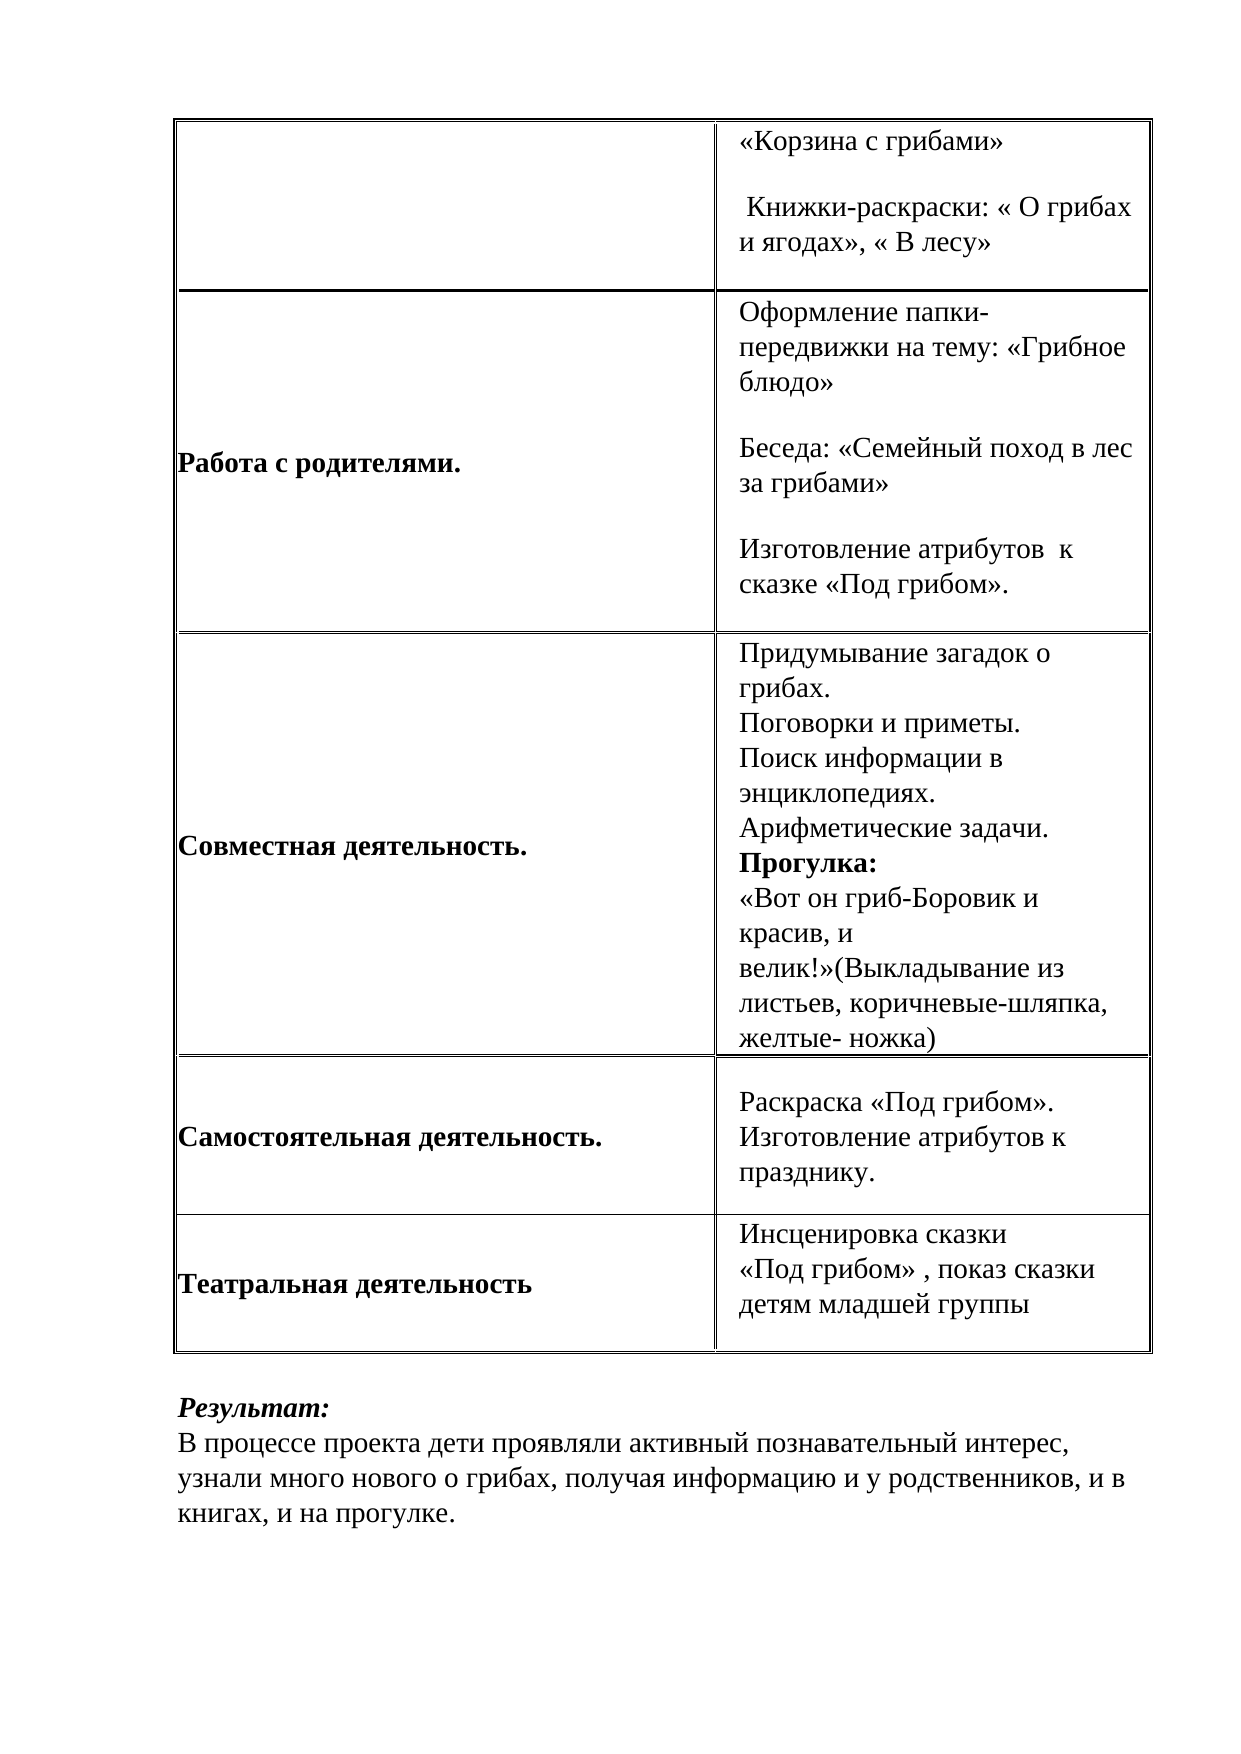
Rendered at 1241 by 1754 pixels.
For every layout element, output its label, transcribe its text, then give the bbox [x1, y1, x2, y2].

table_cell Самостоятельная деятельность. [177, 1054, 714, 1213]
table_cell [177, 122, 716, 289]
table_cell Оформление папки-передвижки на тему: «Грибное блюдо» Беседа: «Семейный поход в лес за грибами» Изготовление атрибутов к сказке «Под грибом». [717, 289, 1149, 631]
table_cell Придумывание загадок о грибах. Поговорки и приметы. Поиск информации в энциклопедиях. Арифметические задачи. Прогулка: «Вот он гриб-Боровик и красив, и велик!»(Выкладывание из листьев, коричневые-шляпка, желтые- ножка) [717, 631, 1150, 1054]
table_cell Инсценировка сказки «Под грибом» , показ сказки детям младшей группы [716, 1215, 1149, 1351]
table_cell Раскраска «Под грибом». Изготовление атрибутов к празднику. [717, 1054, 1150, 1213]
table_cell Театральная деятельность [177, 1215, 716, 1351]
text Результат: [177, 1389, 1152, 1424]
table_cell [716, 122, 1149, 289]
table_cell Совместная деятельность. [177, 631, 714, 1054]
text В процессе проекта дети проявляли активный познавательный интерес, узнали много нового о грибах, получая информацию и у родственников, и в книгах, и на прогулке. [177, 1424, 1152, 1529]
table_cell Работа с родителями. [177, 289, 714, 631]
